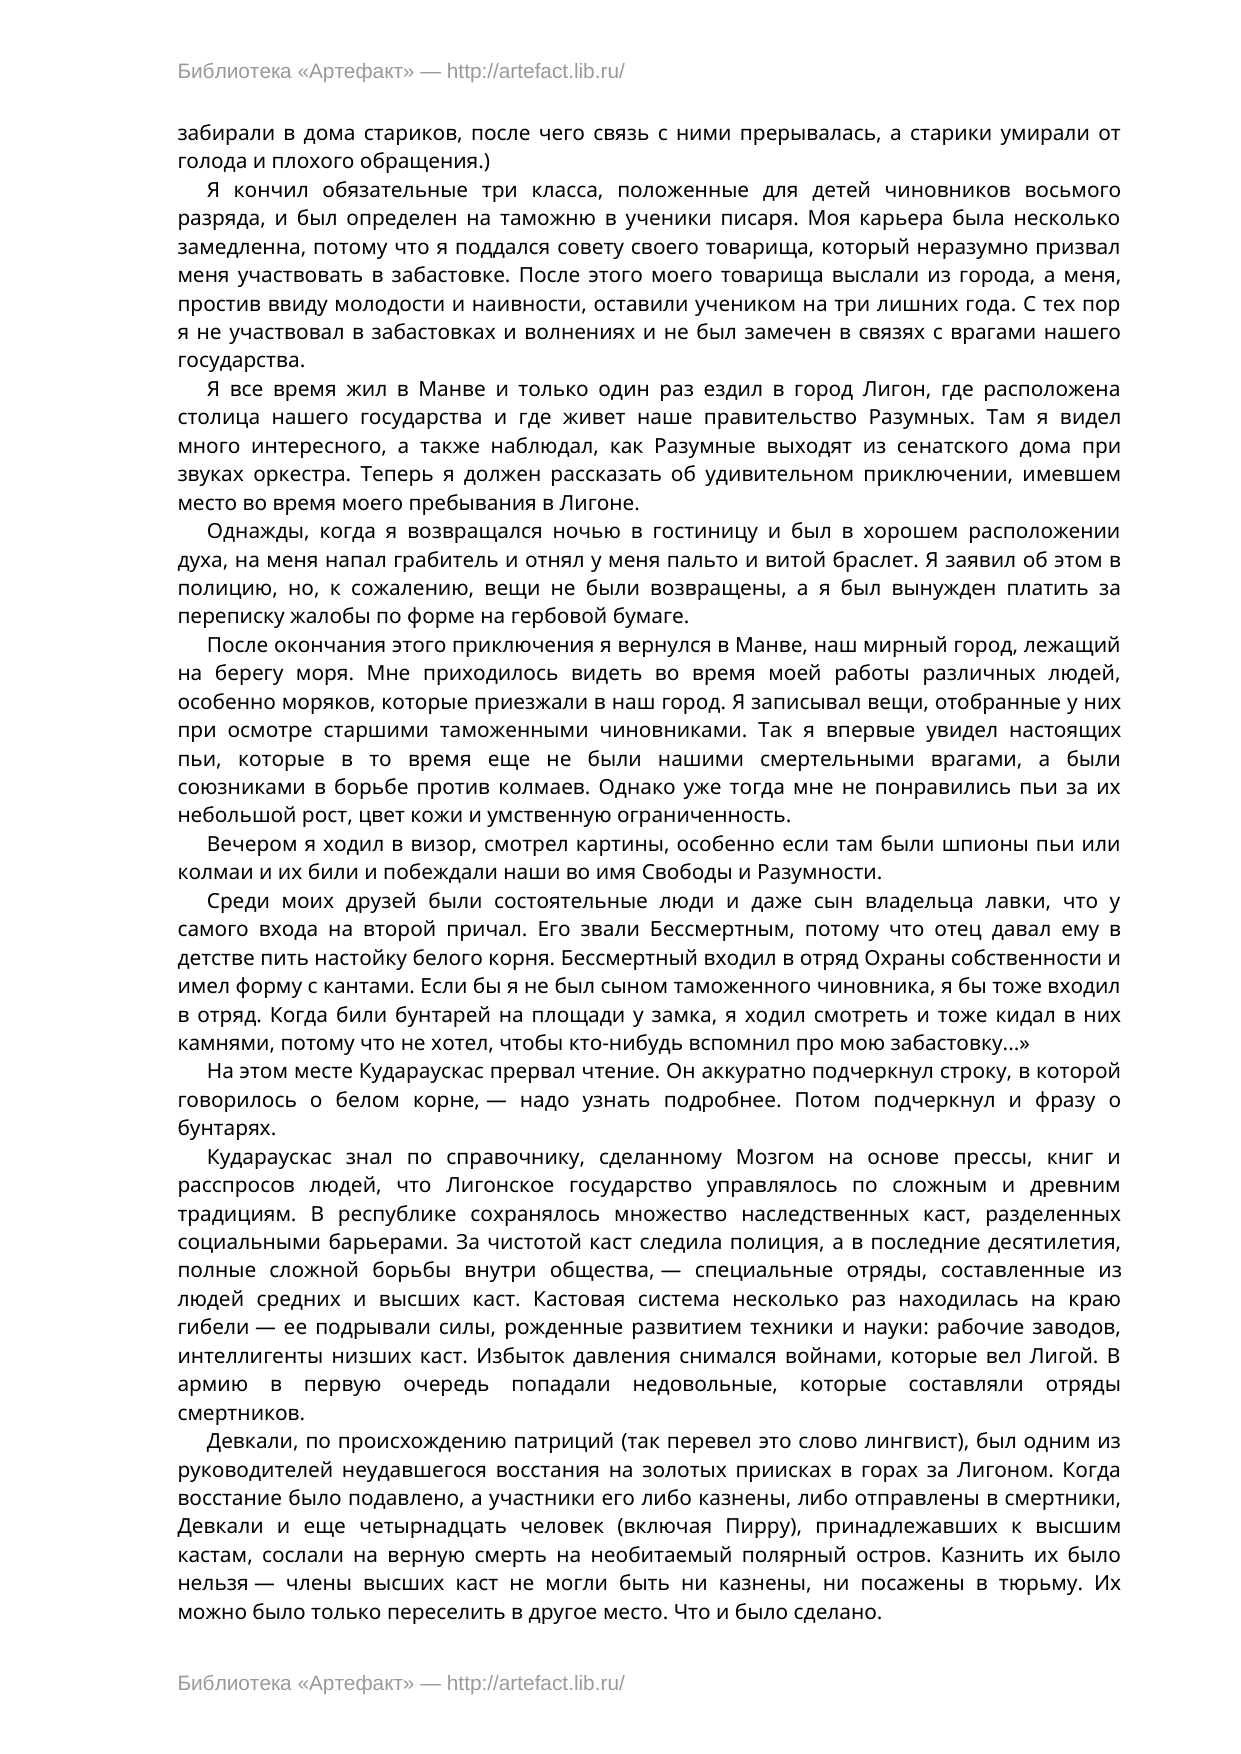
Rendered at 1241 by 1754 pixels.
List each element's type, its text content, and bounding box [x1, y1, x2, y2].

text Вечером я ходил в визор, смотрел картины, особенно если там были шпионы пьи или колмаи и их били и побеждали наши во имя Свободы и Разумности. [177, 829, 1122, 886]
text На этом месте Кудараускас прервал чтение. Он аккуратно подчеркнул строку, в которой говорилось о белом корне, — надо узнать подробнее. Потом подчеркнул и фразу о бунтарях. [177, 1057, 1122, 1142]
text Однажды, когда я возвращался ночью в гостиницу и был в хорошем расположении духа, на меня напал грабитель и отнял у меня пальто и витой браслет. Я заявил об этом в полицию, но, к сожалению, вещи не были возвращены, а я был вынужден платить за переписку жалобы по форме на гербовой бумаге. [177, 516, 1122, 630]
text Я кончил обязательные три класса, положенные для детей чиновников восьмого разряда, и был определен на таможню в ученики писаря. Моя карьера была несколько замедленна, потому что я поддался совету своего товарища, который неразумно призвал меня участвовать в забастовке. После этого моего товарища выслали из города, а меня, простив ввиду молодости и наивности, оставили учеником на три лишних года. С тех пор я не участвовал в забастовках и волнениях и не был замечен в связях с врагами нашего государства. [177, 175, 1122, 374]
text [177, 118, 1122, 175]
text Я все время жил в Манве и только один раз ездил в город Лигон, где расположена столица нашего государства и где живет наше правительство Разумных. Там я видел много интересного, а также наблюдал, как Разумные выходят из сенатского дома при звуках оркестра. Теперь я должен рассказать об удивительном приключении, имевшем место во время моего пребывания в Лигоне. [177, 374, 1122, 516]
text Девкали, по происхождению патриций (так перевел это слово лингвист), был одним из руководителей неудавшегося восстания на золотых приисках в горах за Лигоном. Когда восстание было подавлено, а участники его либо казнены, либо отправлены в смертники, Девкали и еще четырнадцать человек (включая Пирру), принадлежавших к высшим кастам, сослали на верную смерть на необитаемый полярный остров. Казнить их было нельзя — члены высших каст не могли быть ни казнены, ни посажены в тюрьму. Их можно было только переселить в другое место. Что и было сделано. [177, 1426, 1122, 1625]
text После окончания этого приключения я вернулся в Манве, наш мирный город, лежащий на берегу моря. Мне приходилось видеть во время моей работы различных людей, особенно моряков, которые приезжали в наш город. Я записывал вещи, отобранные у них при осмотре старшими таможенными чиновниками. Так я впервые увидел настоящих пьи, которые в то время еще не были нашими смертельными врагами, а были союзниками в борьбе против колмаев. Однако уже тогда мне не понравились пьи за их небольшой рост, цвет кожи и умственную ограниченность. [177, 630, 1122, 829]
text Кудараускас знал по справочнику, сделанному Мозгом на основе прессы, книг и расспросов людей, что Лигонское государство управлялось по сложным и древним традициям. В республике сохранялось множество наследственных каст, разделенных социальными барьерами. За чистотой каст следила полиция, а в последние десятилетия, полные сложной борьбы внутри общества, — специальные отряды, составленные из людей средних и высших каст. Кастовая система несколько раз находилась на краю гибели — ее подрывали силы, рожденные развитием техники и науки: рабочие заводов, интеллигенты низших каст. Избыток давления снимался войнами, которые вел Лигой. В армию в первую очередь попадали недовольные, которые составляли отряды смертников. [177, 1142, 1122, 1426]
text Среди моих друзей были состоятельные люди и даже сын владельца лавки, что у самого входа на второй причал. Его звали Бессмертным, потому что отец давал ему в детстве пить настойку белого корня. Бессмертный входил в отряд Охраны собственности и имел форму с кантами. Если бы я не был сыном таможенного чиновника, я бы тоже входил в отряд. Когда били бунтарей на площади у замка, я ходил смотреть и тоже кидал в них камнями, потому что не хотел, чтобы кто-нибудь вспомнил про мою забастовку...» [177, 886, 1122, 1057]
